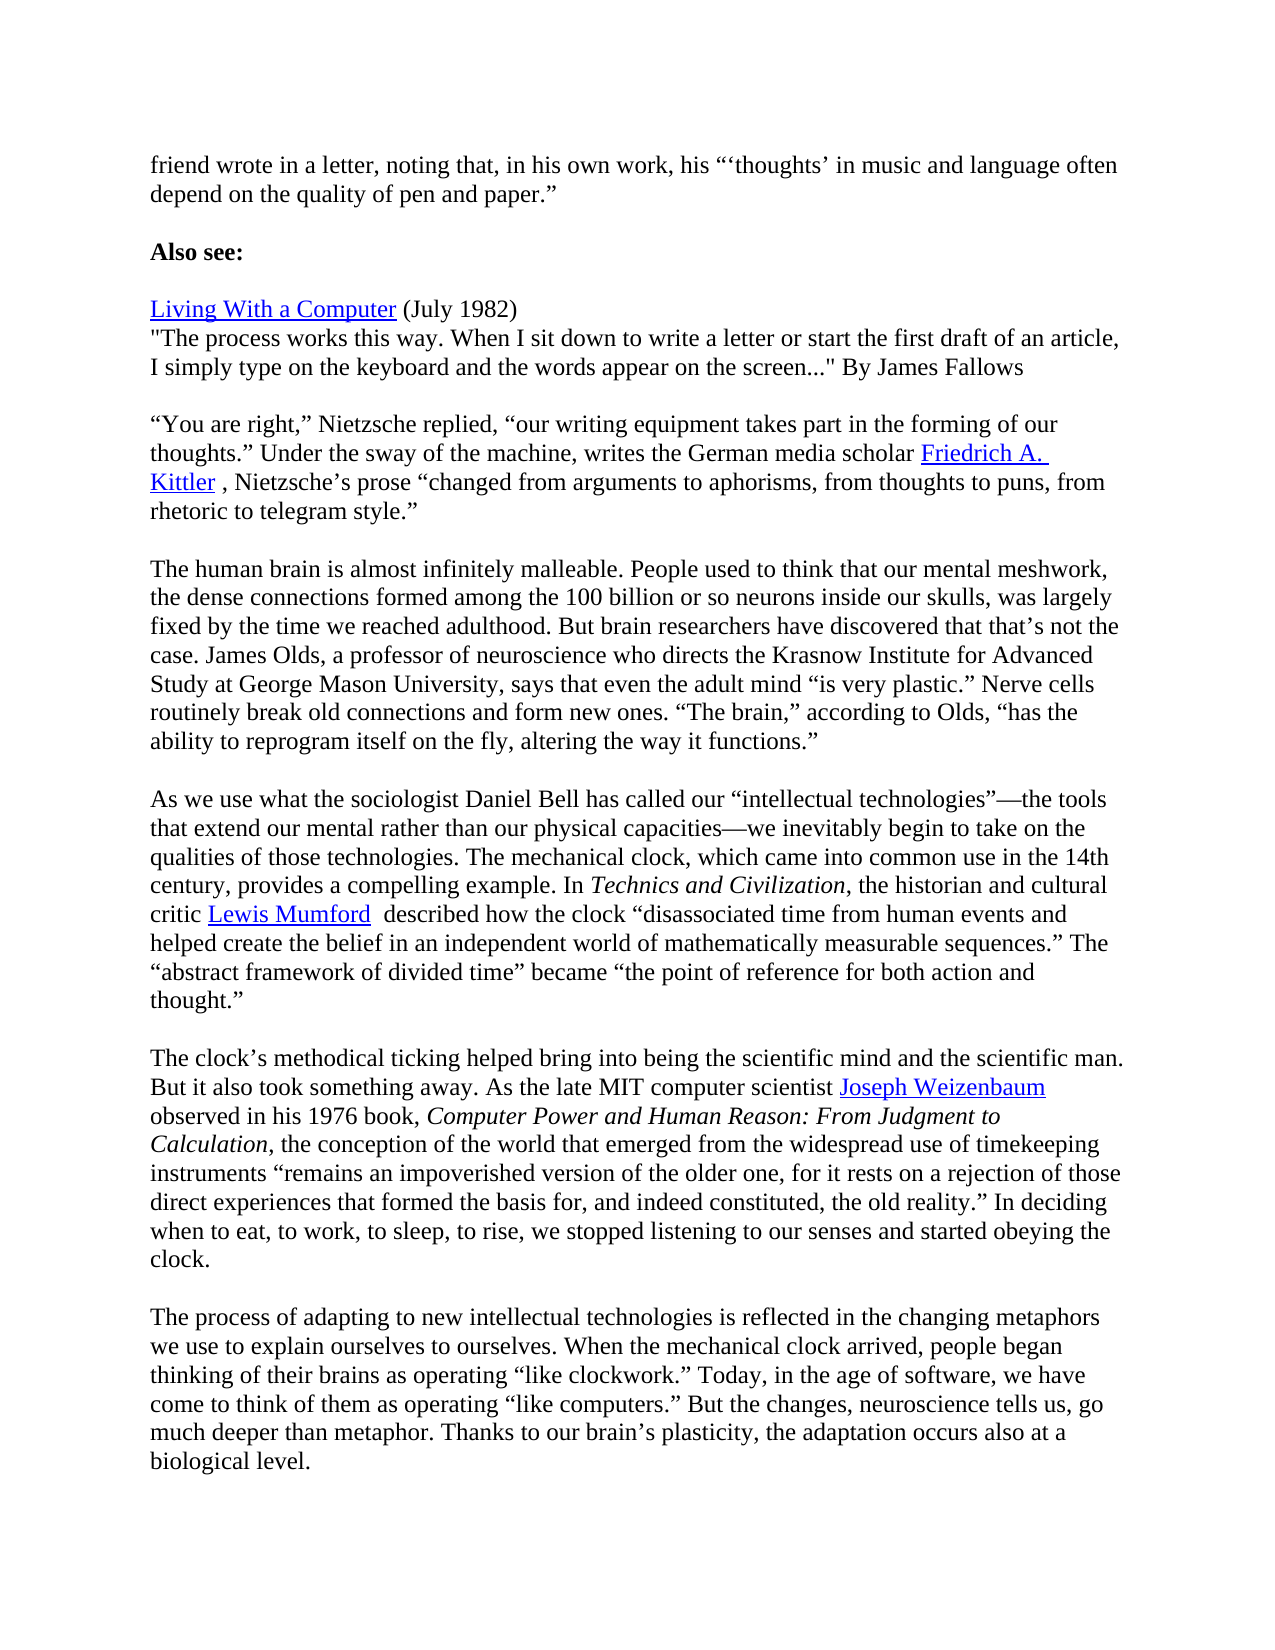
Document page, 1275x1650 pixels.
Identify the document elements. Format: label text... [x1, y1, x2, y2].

text “You are right,” Nietzsche replied, “our writing equipment takes part in the forming of our thoughts.” Under the sway of the machine, writes the German media scholar Friedrich A. Kittler , Nietzsche’s prose “changed from arguments to aphorisms, from thoughts to puns, from rhetoric to telegram style.” [150, 409, 1125, 524]
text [150, 150, 1125, 207]
text As we use what the sociologist Daniel Bell has called our “intellectual technologies”—the tools that extend our mental rather than our physical capacities—we inevitably begin to take on the qualities of those technologies. The mechanical clock, which came into common use in the 14th century, provides a compelling example. In Technics and Civilization, the historian and cultural critic Lewis Mumford described how the clock “disassociated time from human events and helped create the belief in an independent world of mathematically measurable sequences.” The “abstract framework of divided time” became “the point of reference for both action and thought.” [150, 784, 1125, 1014]
text The human brain is almost infinitely malleable. People used to think that our mental meshwork, the dense connections formed among the 100 billion or so neurons inside our skulls, was largely fixed by the time we reached adulthood. But brain researchers have discovered that that’s not the case. James Olds, a professor of neuroscience who directs the Krasnow Institute for Advanced Study at George Mason University, says that even the adult mind “is very plastic.” Nerve cells routinely break old connections and form new ones. “The brain,” according to Olds, “has the ability to reprogram itself on the fly, altering the way it functions.” [150, 554, 1125, 755]
text The clock’s methodical ticking helped bring into being the scientific mind and the scientific man. But it also took something away. As the late MIT computer scientist Joseph Weizenbaum observed in his 1976 book, Computer Power and Human Reason: From Judgment to Calculation, the conception of the world that emerged from the widespread use of timekeeping instruments “remains an impoverished version of the older one, for it rests on a rejection of those direct experiences that formed the basis for, and indeed constituted, the old reality.” In deciding when to eat, to work, to sleep, to rise, we stopped listening to our senses and started obeying the clock. [150, 1043, 1125, 1273]
text Also see: Living With a Computer (July 1982) "The process works this way. When I sit down to write a letter or start the first draft of an article, I simply type on the keyboard and the words appear on the screen..." By James Fallows [150, 237, 1125, 380]
text The process of adapting to new intellectual technologies is reflected in the changing metaphors we use to explain ourselves to ourselves. When the mechanical clock arrived, people began thinking of their brains as operating “like clockwork.” Today, in the age of software, we have come to think of them as operating “like computers.” But the changes, neuroscience tells us, go much deeper than metaphor. Thanks to our brain’s plasticity, the adaptation occurs also at a biological level. [150, 1302, 1125, 1475]
